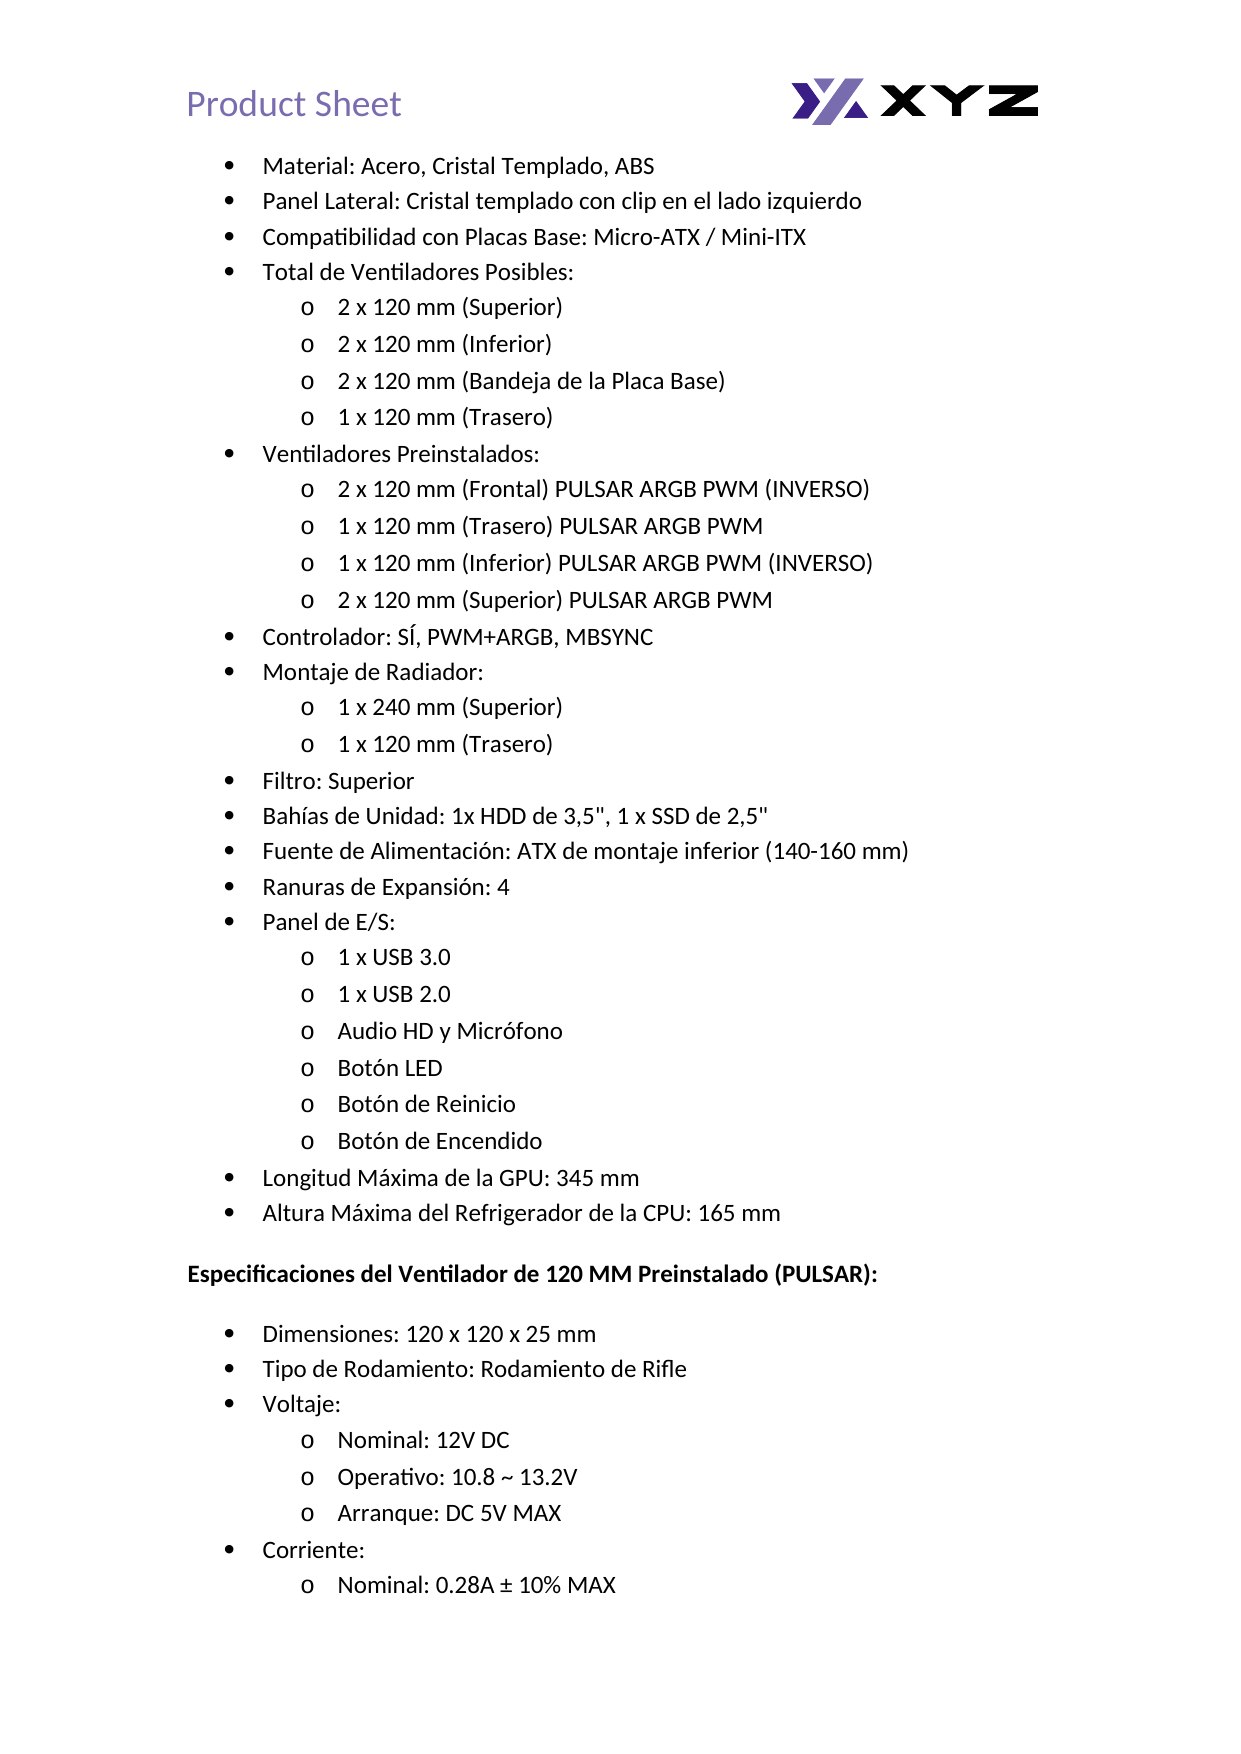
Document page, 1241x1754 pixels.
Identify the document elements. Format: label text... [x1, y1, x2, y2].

list Material: Acero, Cristal Templado, ABS [225, 150, 1053, 181]
list 1 x 120 mm (Inferior) PULSAR ARGB PWM (INVERSO) [300, 547, 1053, 579]
list Panel de E/S: [225, 906, 1053, 937]
list 2 x 120 mm (Frontal) PULSAR ARGB PWM (INVERSO) [300, 474, 1053, 505]
list Bahías de Unidad: 1x HDD de 3,5", 1 x SSD de 2,5" [225, 800, 1053, 831]
list Montaje de Radiador: [225, 656, 1053, 687]
list Nominal: 12V DC [300, 1424, 1053, 1456]
list Audio HD y Micrófono [300, 1015, 1053, 1047]
list Controlador: SÍ, PWM+ARGB, MBSYNC [225, 621, 1053, 651]
list Tipo de Rodamiento: Rodamiento de Rifle [225, 1353, 1053, 1384]
list Voltaje: [225, 1389, 1053, 1419]
list 1 x 240 mm (Superior) [300, 691, 1053, 723]
list 1 x 120 mm (Trasero) [300, 402, 1053, 433]
list Ranuras de Expansión: 4 [225, 871, 1053, 901]
list Arranque: DC 5V MAX [300, 1497, 1053, 1529]
list 1 x USB 2.0 [300, 978, 1053, 1010]
list Longitud Máxima de la GPU: 345 mm [225, 1162, 1053, 1193]
list Compatibilidad con Placas Base: Micro-ATX / Mini-ITX [225, 221, 1053, 251]
list Botón de Encendido [300, 1125, 1053, 1157]
list Altura Máxima del Refrigerador de la CPU: 165 mm [225, 1197, 1053, 1228]
list 1 x 120 mm (Trasero) [300, 728, 1053, 760]
list Total de Ventiladores Posibles: [225, 256, 1053, 286]
list 2 x 120 mm (Bandeja de la Placa Base) [300, 365, 1053, 397]
list 1 x 120 mm (Trasero) PULSAR ARGB PWM [300, 510, 1053, 542]
list Fuente de Alimentación: ATX de montaje inferior (140-160 mm) [225, 836, 1053, 866]
list 2 x 120 mm (Superior) [300, 291, 1053, 323]
list Filtro: Superior [225, 765, 1053, 795]
list Panel Lateral: Cristal templado con clip en el lado izquierdo [225, 185, 1053, 216]
list Dimensiones: 120 x 120 x 25 mm [225, 1318, 1053, 1348]
list Operativo: 10.8 ~ 13.2V [300, 1461, 1053, 1492]
list 2 x 120 mm (Inferior) [300, 328, 1053, 360]
picture [781, 66, 1052, 140]
list Nominal: 0.28A ± 10% MAX [300, 1569, 1053, 1601]
list 2 x 120 mm (Superior) PULSAR ARGB PWM [300, 584, 1053, 616]
list 1 x USB 3.0 [300, 941, 1053, 973]
text Especificaciones del Ventilador de 120 MM Preinstalado (PULSAR): [187, 1258, 1053, 1288]
list Botón LED [300, 1052, 1053, 1083]
list Botón de Reinicio [300, 1088, 1053, 1120]
list Corriente: [225, 1534, 1053, 1565]
list Ventiladores Preinstalados: [225, 438, 1053, 469]
